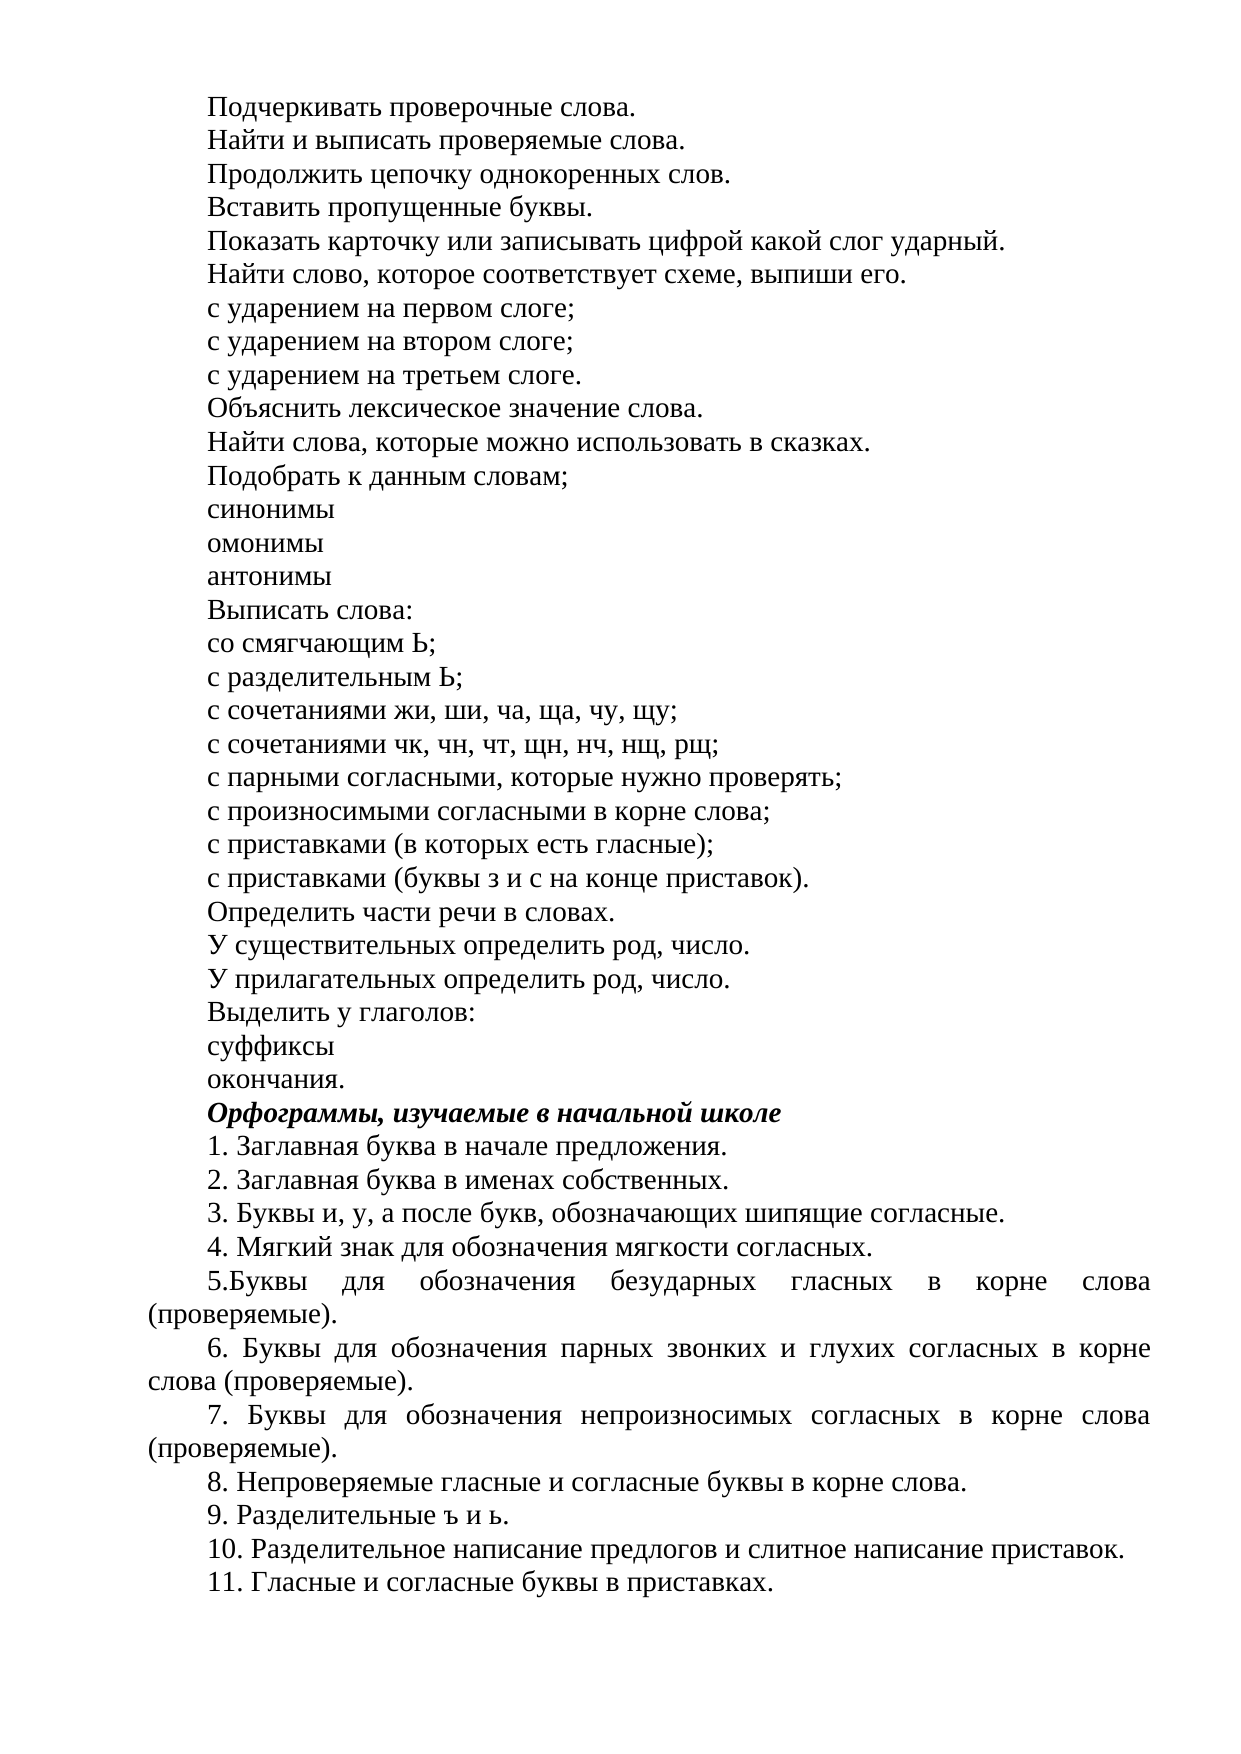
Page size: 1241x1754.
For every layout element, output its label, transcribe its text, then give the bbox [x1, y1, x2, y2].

text Выделить у глаголов: [148, 994, 1152, 1028]
text 4. Мягкий знак для обозначения мягкости согласных. [148, 1229, 1152, 1263]
text с приставками (буквы з и с на конце приставок). [148, 860, 1152, 894]
text Орфограммы, изучаемые в начальной школе [148, 1095, 1152, 1128]
text с парными согласными, которые нужно проверять; [148, 759, 1152, 793]
text Найти и выписать проверяемые слова. [148, 122, 1152, 156]
text 9. Разделительные ъ и ь. [148, 1497, 1152, 1531]
text с разделительным Ь; [148, 659, 1152, 692]
text с приставками (в которых есть гласные); [148, 827, 1152, 860]
text с сочетаниями чк, чн, чт, щн, нч, нщ, рщ; [148, 726, 1152, 759]
text 10. Разделительное написание предлогов и слитное написание приставок. [148, 1531, 1152, 1564]
text с ударением на первом слоге; [148, 290, 1152, 323]
text суффиксы [148, 1028, 1152, 1061]
text Продолжить цепочку однокоренных слов. [148, 156, 1152, 189]
text с сочетаниями жи, ши, ча, ща, чу, щу; [148, 692, 1152, 726]
text Объяснить лексическое значение слова. [148, 391, 1152, 424]
text Найти слова, которые можно использовать в сказках. [148, 424, 1152, 458]
text Найти слово, которое соответствует схеме, выпиши его. [148, 256, 1152, 290]
text Вставить пропущенные буквы. [148, 189, 1152, 223]
text Определить части речи в словах. [148, 894, 1152, 927]
text 8. Непроверяемые гласные и согласные буквы в корне слова. [148, 1464, 1152, 1497]
text 5.Буквы для обозначения безударных гласных в корне слова (проверяемые). [148, 1263, 1152, 1330]
text 1. Заглавная буква в начале предложения. [148, 1128, 1152, 1162]
text с ударением на третьем слоге. [148, 357, 1152, 391]
text Показать карточку или записывать цифрой какой слог ударный. [148, 223, 1152, 256]
text 11. Гласные и согласные буквы в приставках. [148, 1564, 1152, 1598]
text со смягчающим Ь; [148, 625, 1152, 659]
text 2. Заглавная буква в именах собственных. [148, 1162, 1152, 1196]
text синонимы [148, 491, 1152, 525]
text Выписать слова: [148, 592, 1152, 625]
text окончания. [148, 1061, 1152, 1095]
text с ударением на втором слоге; [148, 323, 1152, 357]
text У прилагательных определить род, число. [148, 961, 1152, 994]
text с произносимыми согласными в корне слова; [148, 793, 1152, 827]
text Подчеркивать проверочные слова. [148, 89, 1152, 122]
text 6. Буквы для обозначения парных звонких и глухих согласных в корне слова (проверяемые). [148, 1330, 1152, 1397]
text 7. Буквы для обозначения непроизносимых согласных в корне слова (проверяемые). [148, 1397, 1152, 1464]
text омонимы [148, 525, 1152, 558]
text У существительных определить род, число. [148, 927, 1152, 961]
text Подобрать к данным словам; [148, 458, 1152, 491]
text 3. Буквы и, у, а после букв, обозначающих шипящие согласные. [148, 1196, 1152, 1229]
text антонимы [148, 558, 1152, 592]
